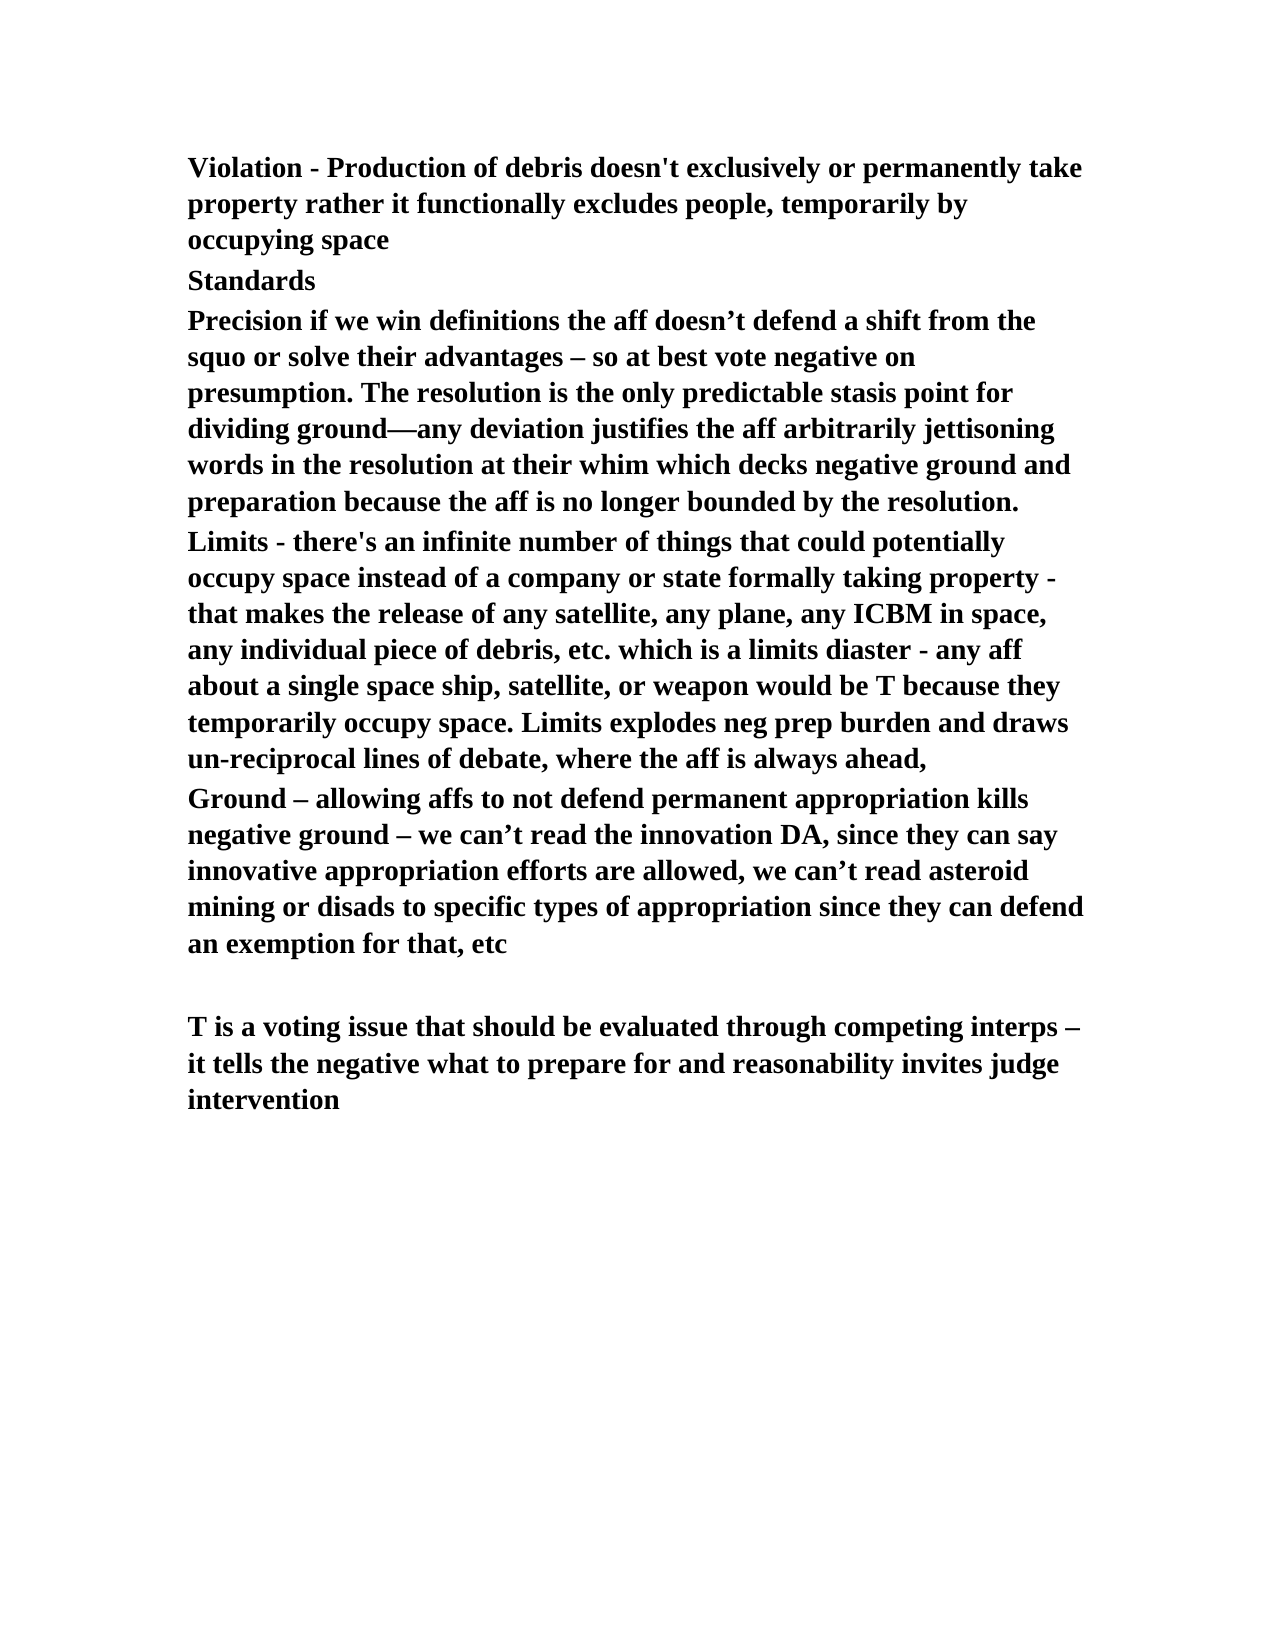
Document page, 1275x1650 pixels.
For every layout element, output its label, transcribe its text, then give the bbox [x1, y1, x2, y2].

subtitle T is a voting issue that should be evaluated through competing interps – it tells the negative what to prepare for and reasonability invites judge intervention [187, 1009, 1087, 1115]
subtitle Limits - there's an infinite number of things that could potentially occupy space instead of a company or state formally taking property - that makes the release of any satellite, any plane, any ICBM in space, any individual piece of debris, etc. which is a limits diaster - any aff about a single space ship, satellite, or weapon would be T because they temporarily occupy space. Limits explodes neg prep burden and draws un-reciprocal lines of debate, where the aff is always ahead, [187, 524, 1087, 774]
subtitle Ground – allowing affs to not defend permanent appropriation kills negative ground – we can’t read the innovation DA, since they can say innovative appropriation efforts are allowed, we can’t read asteroid mining or disads to specific types of appropriation since they can defend an exemption for that, etc [187, 781, 1087, 959]
subtitle Standards [187, 263, 1087, 296]
subtitle Precision if we win definitions the aff doesn’t defend a shift from the squo or solve their advantages – so at best vote negative on presumption. The resolution is the only predictable stasis point for dividing ground—any deviation justifies the aff arbitrarily jettisoning words in the resolution at their whim which decks negative ground and preparation because the aff is no longer bounded by the resolution. [187, 303, 1087, 517]
subtitle Violation - Production of debris doesn't exclusively or permanently take property rather it functionally excludes people, temporarily by occupying space [187, 150, 1087, 256]
